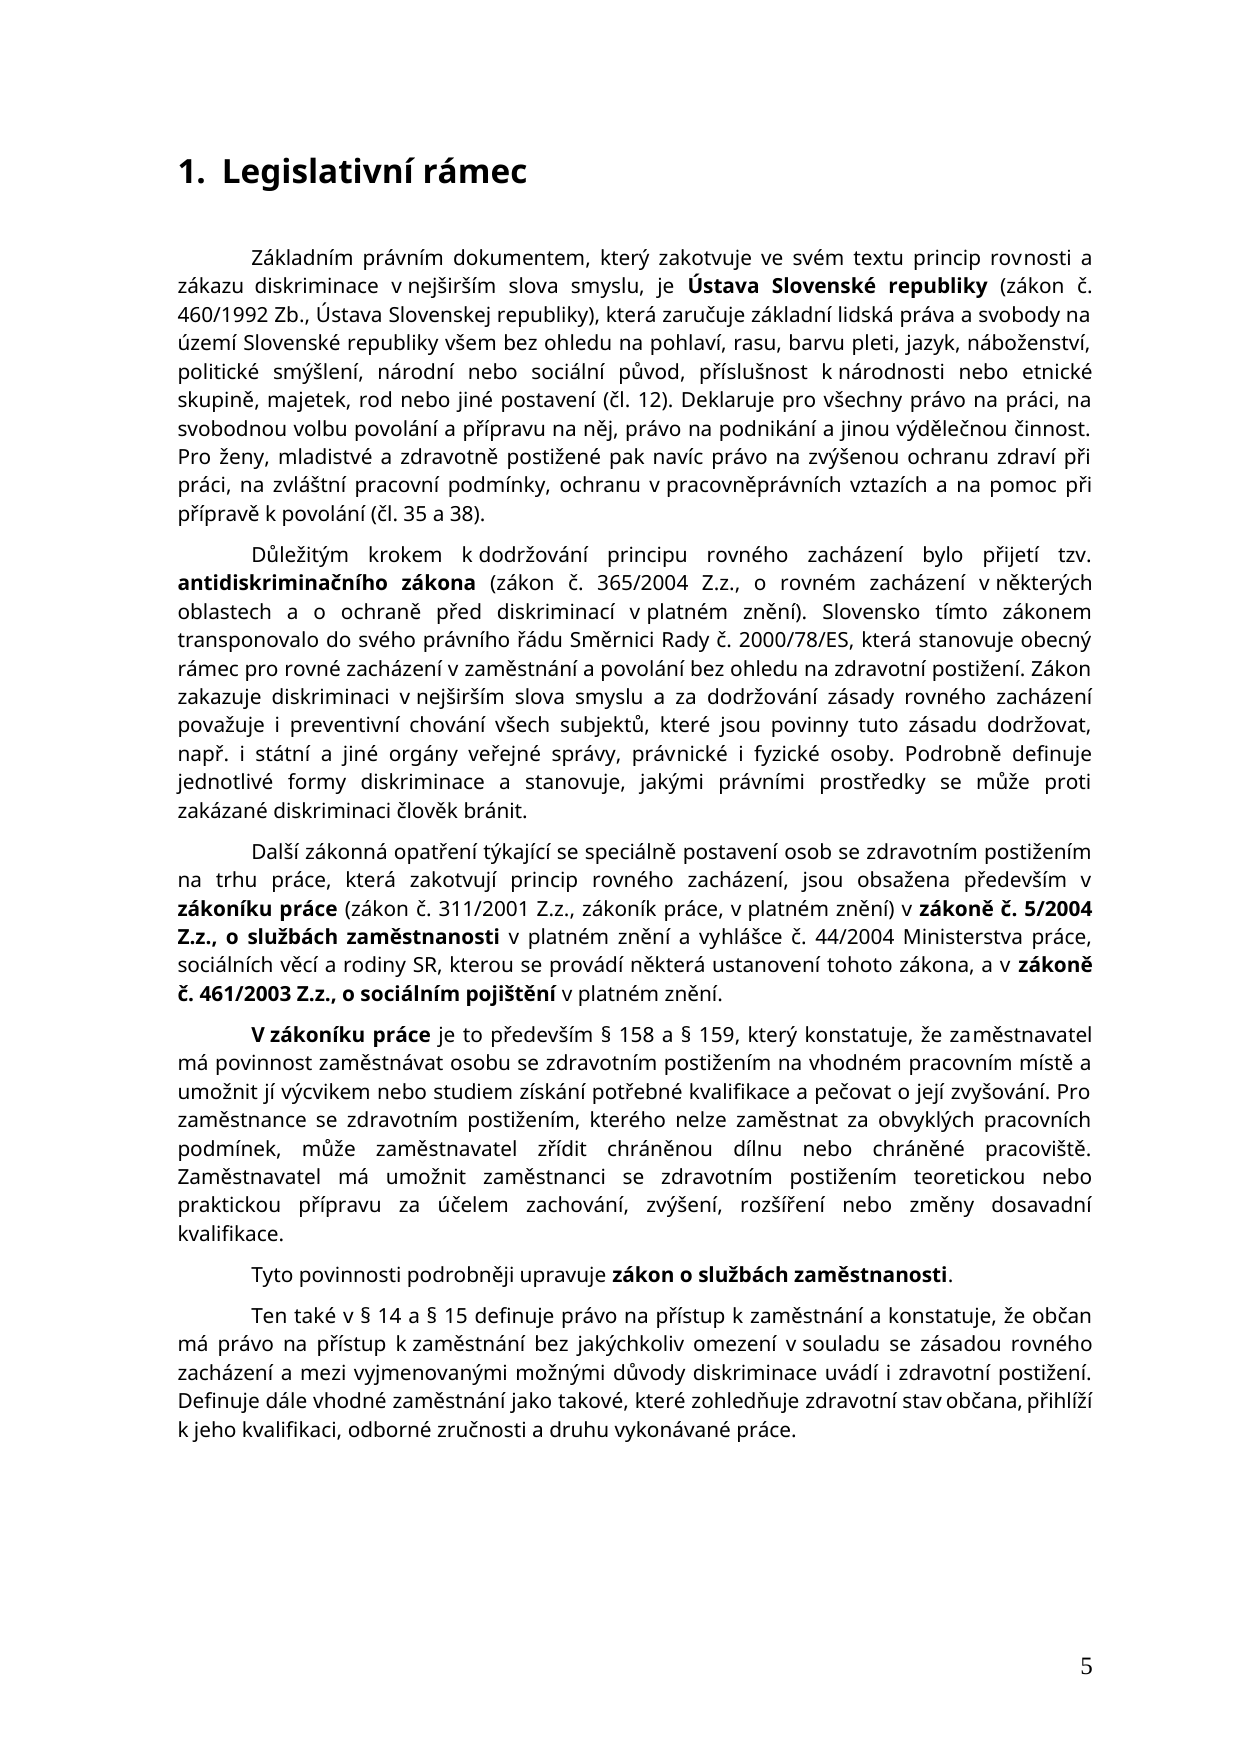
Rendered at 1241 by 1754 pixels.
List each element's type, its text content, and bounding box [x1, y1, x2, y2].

text Důležitým krokem k dodržování principu rovného zacházení bylo přijetí tzv. antidiskriminačního zákona (zákon č. 365/2004 Z.z., o rovném zacházení v některých oblastech a o ochraně před diskriminací v platném znění). Slovensko tímto zákonem transponovalo do svého právního řádu Směrnici Rady č. 2000/78/ES, která stanovuje obecný rámec pro rovné zacházení v zaměstnání a povolání bez ohledu na zdravotní postižení. Zákon zakazuje diskriminaci v nejširším slova smyslu a za dodržování zásady rovného zacházení považuje i preventivní chování všech subjektů, které jsou povinny tuto zásadu dodržovat, např. i státní a jiné orgány veřejné správy, právnické i fyzické osoby. Podrobně definuje jednotlivé formy diskriminace a stanovuje, jakými právními prostředky se může proti zakázané diskriminaci člověk bránit. [177, 540, 1092, 824]
text Tyto povinnosti podrobněji upravuje zákon o službách zaměstnanosti. [177, 1260, 1092, 1288]
text V zákoníku práce je to především § 158 a § 159, který konstatuje, že zaměstnavatel má povinnost zaměstnávat osobu se zdravotním postižením na vhodném pracovním místě a umožnit jí výcvikem nebo studiem získání potřebné kvalifikace a pečovat o její zvyšování. Pro zaměstnance se zdravotním postižením, kterého nelze zaměstnat za obvyklých pracovních podmínek, může zaměstnavatel zřídit chráněnou dílnu nebo chráněné pracoviště. Zaměstnavatel má umožnit zaměstnanci se zdravotním postižením teoretickou nebo praktickou přípravu za účelem zachování, zvýšení, rozšíření nebo změny dosavadní kvalifikace. [177, 1020, 1092, 1247]
list Legislativní rámec [177, 148, 1092, 193]
text Ten také v § 14 a § 15 definuje právo na přístup k zaměstnání a konstatuje, že občan má právo na přístup k zaměstnání bez jakýchkoliv omezení v souladu se zásadou rovného zacházení a mezi vyjmenovanými možnými důvody diskriminace uvádí i zdravotní postižení. Definuje dále vhodné zaměstnání jako takové, které zohledňuje zdravotní stav občana, přihlíží k jeho kvalifikaci, odborné zručnosti a druhu vykonávané práce. [177, 1301, 1092, 1443]
text Základním právním dokumentem, který zakotvuje ve svém textu princip rovnosti a zákazu diskriminace v nejširším slova smyslu, je Ústava Slovenské republiky (zákon č. 460/1992 Zb., Ústava Slovenskej republiky), která zaručuje základní lidská práva a svobody na území Slovenské republiky všem bez ohledu na pohlaví, rasu, barvu pleti, jazyk, náboženství, politické smýšlení, národní nebo sociální původ, příslušnost k národnosti nebo etnické skupině, majetek, rod nebo jiné postavení (čl. 12). Deklaruje pro všechny právo na práci, na svobodnou volbu povolání a přípravu na něj, právo na podnikání a jinou výdělečnou činnost. Pro ženy, mladistvé a zdravotně postižené pak navíc právo na zvýšenou ochranu zdraví při práci, na zvláštní pracovní podmínky, ochranu v pracovněprávních vztazích a na pomoc při přípravě k povolání (čl. 35 a 38). [177, 243, 1092, 527]
text Další zákonná opatření týkající se speciálně postavení osob se zdravotním postižením na trhu práce, která zakotvují princip rovného zacházení, jsou obsažena především v zákoníku práce (zákon č. 311/2001 Z.z., zákoník práce, v platném znění) v zákoně č. 5/2004 Z.z., o službách zaměstnanosti v platném znění a vyhlášce č. 44/2004 Ministerstva práce, sociálních věcí a rodiny SR, kterou se provádí některá ustanovení tohoto zákona, a v zákoně č. 461/2003 Z.z., o sociálním pojištění v platném znění. [177, 837, 1092, 1007]
